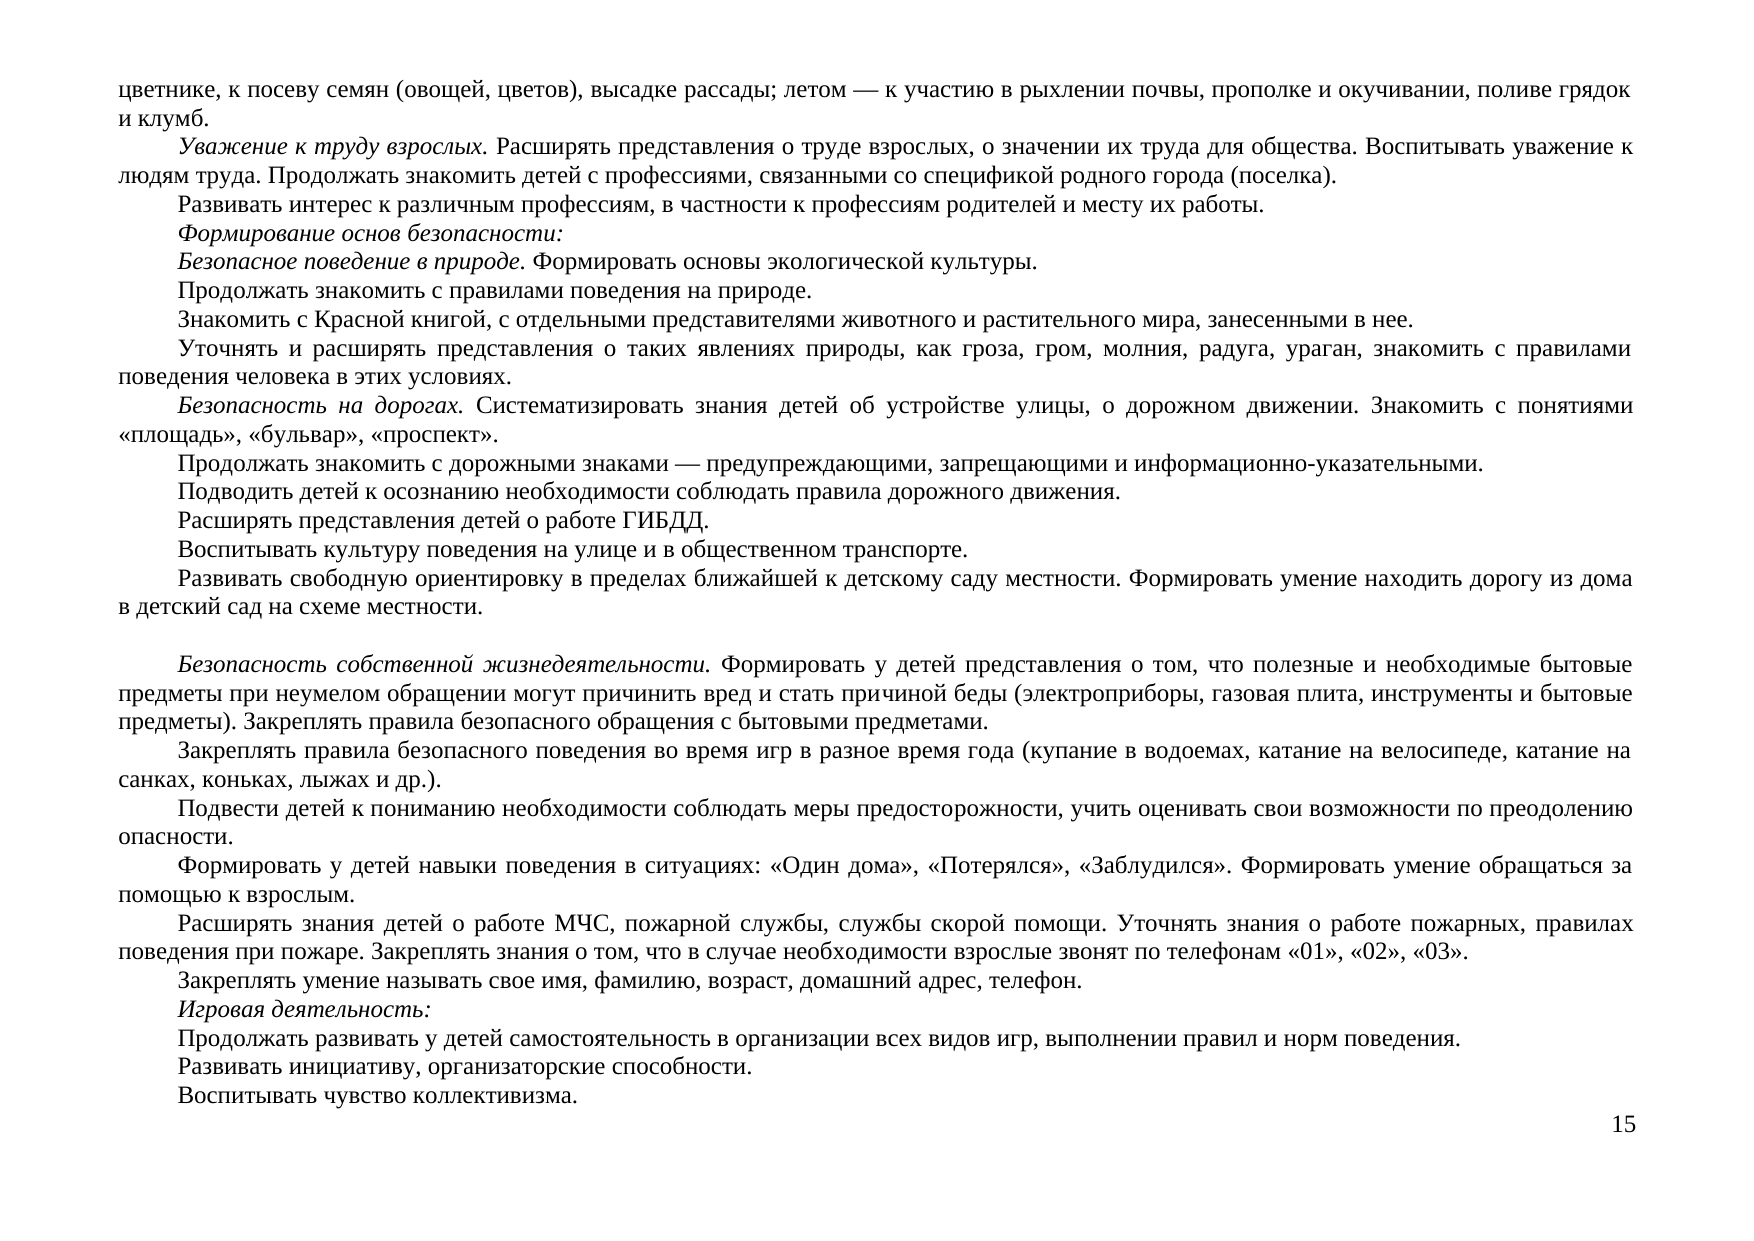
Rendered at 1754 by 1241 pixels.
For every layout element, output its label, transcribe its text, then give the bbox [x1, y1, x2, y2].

text Развивать интерес к различным профессиям, в частности к профессиям родителей и месту их работы. [118, 189, 1634, 218]
text Уважение к труду взрослых. Расширять представления о труде взрослых, о значении их труда для общества. Воспитывать уважение к людям труда. Продолжать знакомить детей с профессиями, связанными со спецификой родного города (поселка). [118, 131, 1634, 189]
text Воспитывать чувство коллективизма. [118, 1080, 1636, 1109]
text Воспитывать культуру поведения на улице и в общественном транспорте. [118, 534, 1636, 563]
text Продолжать развивать у детей самостоятельность в организации всех видов игр, выполнении правил и норм поведения. [118, 1023, 1636, 1051]
text Безопасность собственной жизнедеятельности. Формировать у детей представления о том, что полезные и необходимые бытовые предметы при неумелом обращении могут причинить вред и стать причиной беды (электроприборы, газовая плита, инструменты и бытовые предметы). Закреплять правила безопасного обращения с бытовыми предметами. [118, 649, 1634, 735]
text Безопасное поведение в природе. Формировать основы экологической культуры. [118, 246, 1634, 275]
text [118, 74, 1634, 131]
text Подводить детей к осознанию необходимости соблюдать правила дорожного движения. [118, 476, 1634, 505]
text Продолжать знакомить с правилами поведения на природе. [118, 275, 1636, 304]
text Формировать у детей навыки поведения в ситуациях: «Один дома», «Потерялся», «Заблудился». Формировать умение обращаться за помощью к взрослым. [118, 850, 1634, 908]
text Развивать инициативу, организаторские способности. [118, 1051, 1636, 1080]
text Подвести детей к пониманию необходимости соблюдать меры предосторожности, учить оценивать свои возможности по преодолению опасности. [118, 793, 1634, 850]
text Закреплять правила безопасного поведения во время игр в разное время года (купание в водоемах, катание на велосипеде, катание на санках, коньках, лыжах и др.). [118, 735, 1634, 793]
text Знакомить с Красной книгой, с отдельными представителями животного и растительного мира, занесенными в нее. [118, 304, 1634, 333]
text Расширять представления детей о работе ГИБДД. [118, 505, 1636, 534]
text Продолжать знакомить с дорожными знаками — предупреждающими, запрещающими и информационно-указательными. [118, 448, 1634, 476]
text Развивать свободную ориентировку в пределах ближайшей к детскому саду местности. Формировать умение находить дорогу из дома в детский сад на схеме местности. [118, 563, 1634, 620]
text Формирование основ безопасности: [118, 218, 1263, 246]
text Закреплять умение называть свое имя, фамилию, возраст, домашний адрес, телефон. [118, 965, 1636, 994]
text Игровая деятельность: [118, 994, 1636, 1023]
text Уточнять и расширять представления о таких явлениях природы, как гроза, гром, молния, радуга, ураган, знакомить с правилами поведения человека в этих условиях. [118, 333, 1634, 390]
text Расширять знания детей о работе МЧС, пожарной службы, службы скорой помощи. Уточнять знания о работе пожарных, правилах поведения при пожаре. Закреплять знания о том, что в случае необходимости взрослые звонят по телефонам «01», «02», «03». [118, 908, 1636, 965]
text Безопасность на дорогах. Систематизировать знания детей об устройстве улицы, о дорожном движении. Знакомить с понятиями «площадь», «бульвар», «проспект». [118, 390, 1634, 448]
